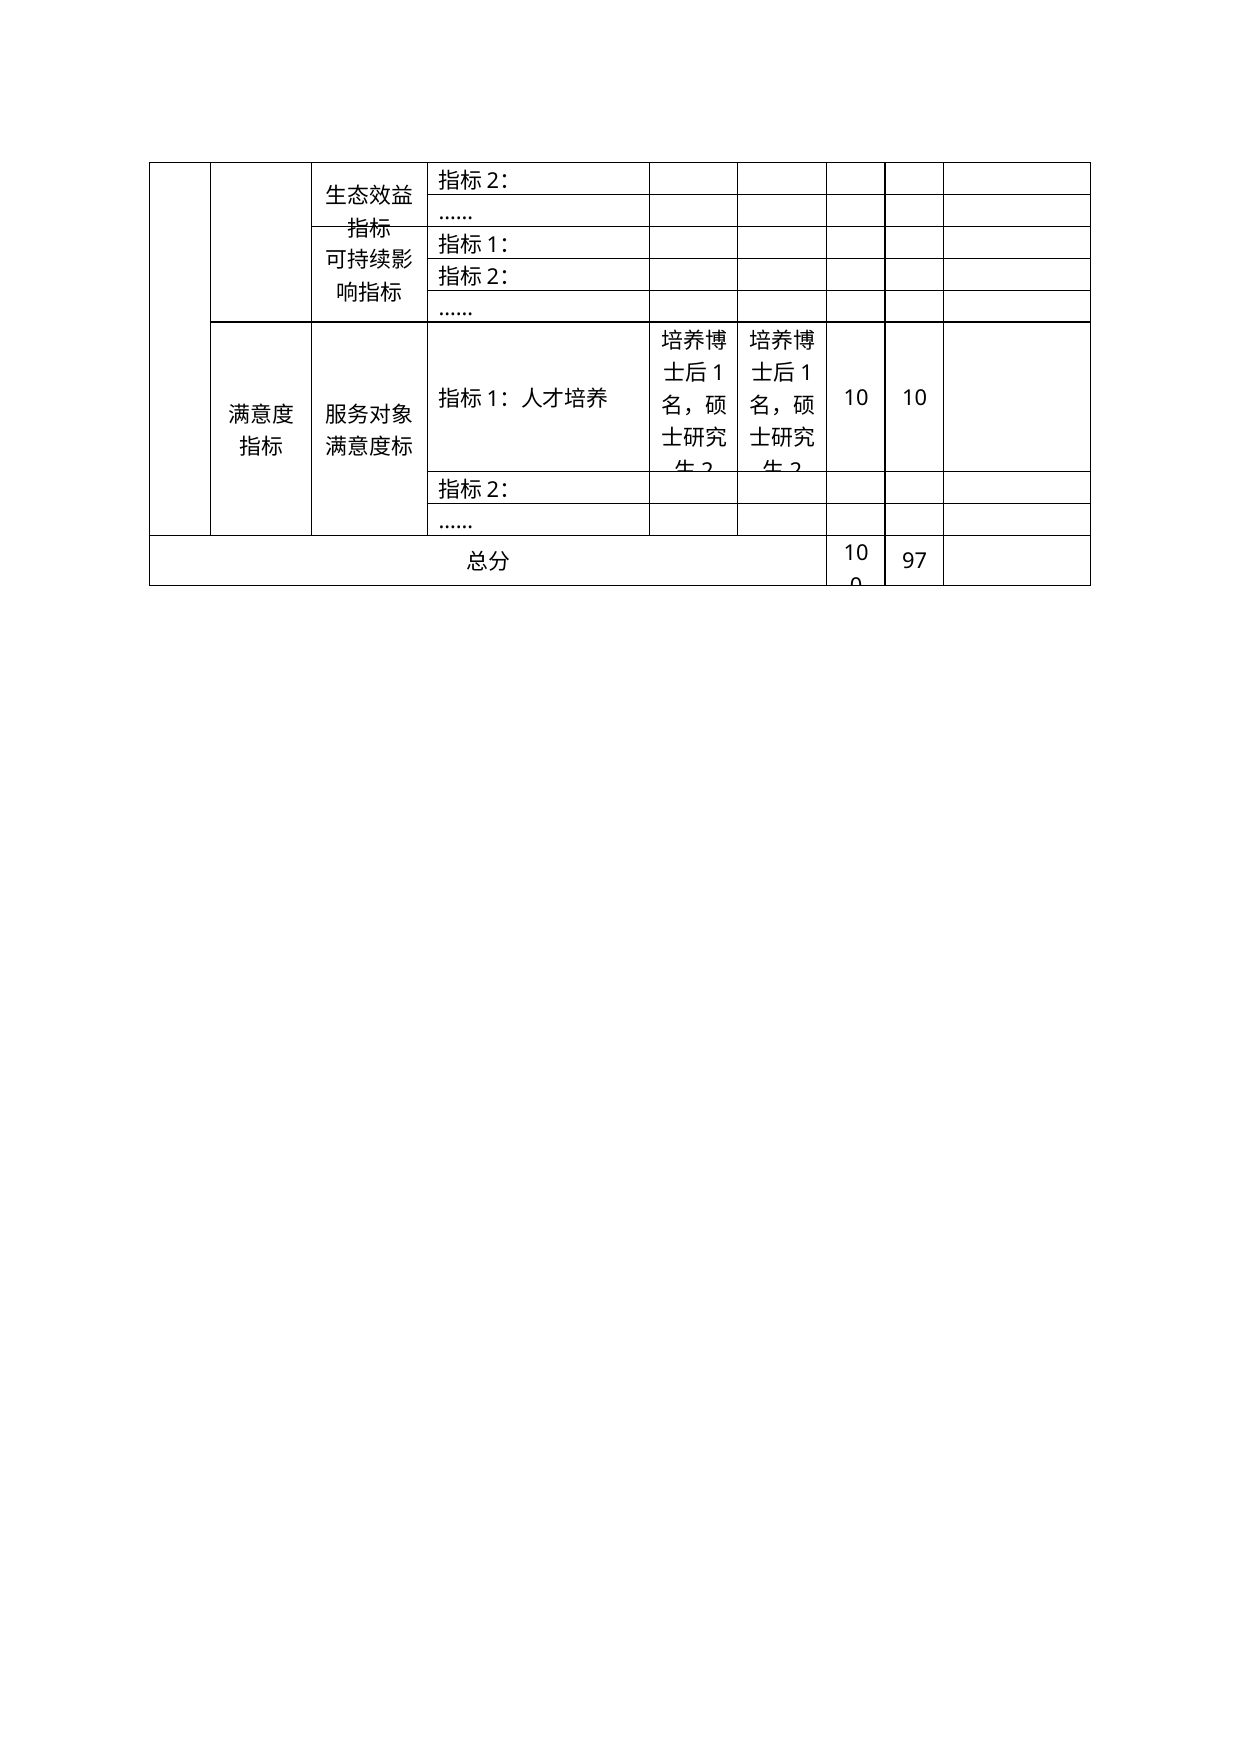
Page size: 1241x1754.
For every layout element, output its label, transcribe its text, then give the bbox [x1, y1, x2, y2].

table_cell 总分 [150, 536, 826, 584]
table_cell [738, 163, 826, 194]
table_cell …… [428, 195, 649, 226]
table_cell [650, 472, 737, 503]
table_cell 指标1： [428, 227, 649, 258]
table_cell [650, 163, 737, 194]
table_cell [944, 504, 1090, 535]
table_cell [944, 195, 1090, 226]
table_cell [827, 291, 884, 321]
table_cell [650, 259, 737, 289]
table_cell [738, 472, 826, 503]
table_cell 满意度 指标 [211, 323, 311, 535]
table_cell 可持续影响指标 [312, 227, 427, 321]
table_cell [886, 259, 943, 289]
table_cell [827, 195, 884, 226]
table_cell [944, 536, 1090, 584]
table_cell [738, 259, 826, 289]
table_cell [944, 163, 1090, 194]
table_cell 服务对象满意度标 [312, 323, 427, 535]
table_cell [650, 504, 737, 535]
table_cell [650, 291, 737, 321]
table_cell [886, 472, 943, 503]
table_cell [827, 504, 884, 535]
table_cell [944, 259, 1090, 289]
table_cell [738, 195, 826, 226]
table_cell [886, 504, 943, 535]
table_cell [827, 259, 884, 289]
table_cell 培养博士后 1 名，硕士研究生 2 名 [650, 323, 737, 471]
table_cell 指标1：人才培养 [428, 323, 649, 471]
table_cell 100 [827, 536, 884, 584]
table_cell [827, 472, 884, 503]
table_cell [886, 163, 943, 194]
table_cell [827, 163, 884, 194]
table_cell [944, 323, 1090, 471]
table_cell [650, 227, 737, 258]
table_cell 10 [827, 323, 884, 471]
table_cell …… [428, 291, 649, 321]
table_cell 10 [886, 323, 943, 471]
table_cell [738, 504, 826, 535]
table_cell [886, 195, 943, 226]
table_cell 指标2： [428, 472, 649, 503]
table_cell [827, 227, 884, 258]
table_cell 生态效益 指标 [312, 163, 427, 226]
table_cell [738, 227, 826, 258]
table_cell [738, 291, 826, 321]
table_cell 指标2： [428, 163, 649, 194]
table_cell [944, 472, 1090, 503]
table_cell 97 [886, 536, 943, 584]
table_cell [886, 291, 943, 321]
table_cell [944, 291, 1090, 321]
table_cell 指标2： [428, 259, 649, 289]
table_cell [650, 195, 737, 226]
table_cell 培养博士后 1 名，硕士研究生 2 名 [738, 323, 826, 471]
table_cell …… [428, 504, 649, 535]
table_cell [886, 227, 943, 258]
table_cell [944, 227, 1090, 258]
